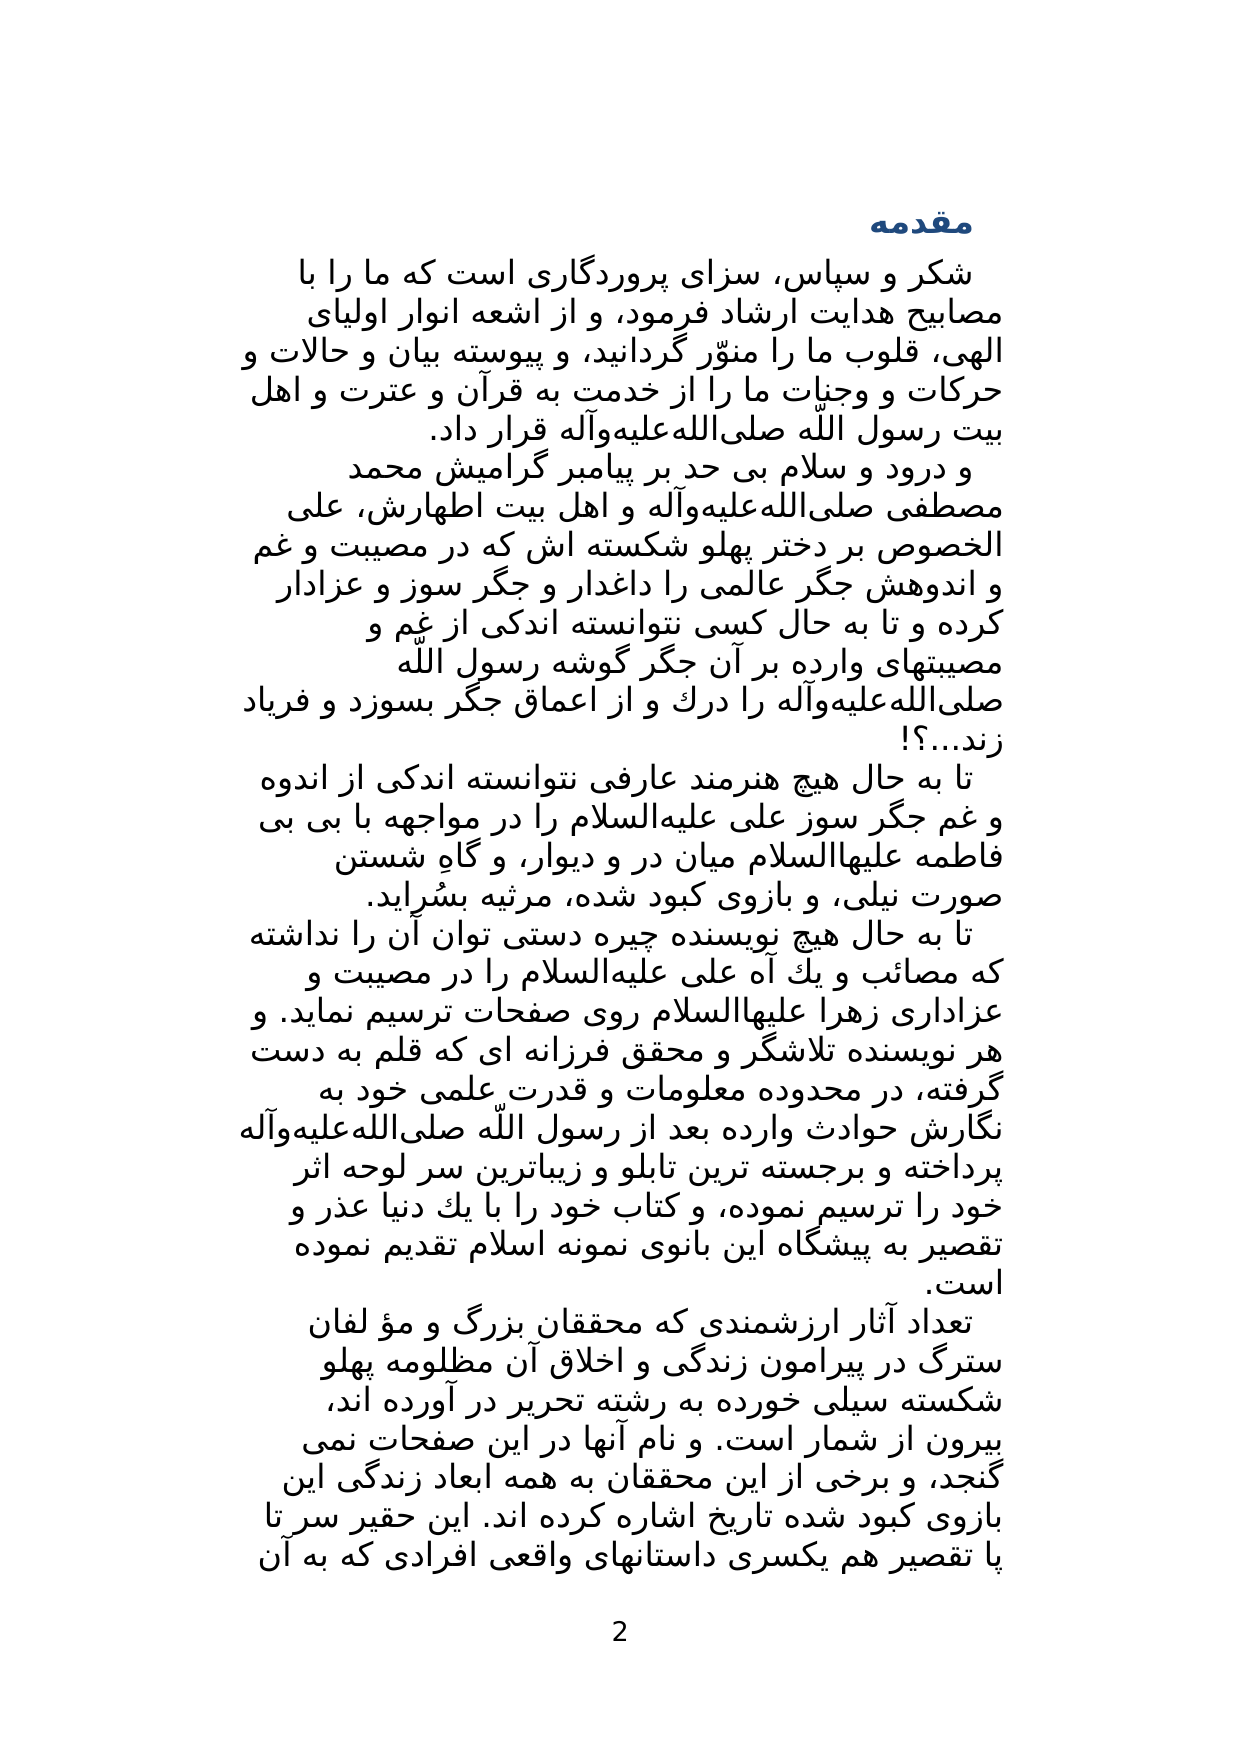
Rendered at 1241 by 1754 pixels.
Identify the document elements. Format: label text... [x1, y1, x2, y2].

text تا به حال هیچ نویسنده چیره دستى توان آن را نداشته كه مصائب و یك آه على علیه‌السلام را در مصیبت و عزادارى زهرا علیها‌السلام روى صفحات ترسیم نماید. و هر نویسنده تلاشگر و محقق فرزانه اى كه قلم به دست گرفته، در محدوده معلومات و قدرت علمى خود به نگارش حوادث وارده بعد از رسول اللّه صلى‌الله‌علیه‌وآله پرداخته و برجسته ترین تابلو و زیباترین سر لوحه اثر خود را ترسیم نموده، و كتاب خود را با یك دنیا عذر و تقصیر به پیشگاه این بانوى نمونه اسلام تقدیم نموده است. [236, 914, 1004, 1303]
text و درود و سلام بى حد بر پیامبر گرامیش محمد مصطفى صلى‌الله‌علیه‌وآله و اهل بیت اطهارش، على الخصوص بر دختر پهلو شكسته اش كه در مصیبت و غم و اندوهش جگر عالمى را داغدار و جگر سوز و عزادار كرده و تا به حال كسى نتوانسته اندكى از غم و مصیبتهاى وارده بر آن جگر گوشه رسول اللّه صلى‌الله‌علیه‌وآله را درك و از اعماق جگر بسوزد و فریاد زند...؟! [236, 448, 1004, 759]
subtitle مقدمه [236, 202, 1004, 241]
text شكر و سپاس، سزاى پروردگارى است كه ما را با مصابیح هدایت ارشاد فرمود، و از اشعه انوار اولیاى الهى، قلوب ما را منوّر گردانید، و پیوسته بیان و حالات و حركات و وجنات ما را از خدمت به قرآن و عترت و اهل بیت رسول اللّه صلى‌الله‌علیه‌وآله قرار داد. [236, 253, 1004, 448]
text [236, 1303, 1004, 1574]
text تا به حال هیچ هنرمند عارفى نتوانسته اندكى از اندوه و غم جگر سوز على علیه‌السلام را در مواجهه با بى بى فاطمه علیها‌السلام میان در و دیوار، و گاهِ شستن صورت نیلى، و بازوى كبود شده، مرثیه بسُراید. [236, 759, 1004, 914]
